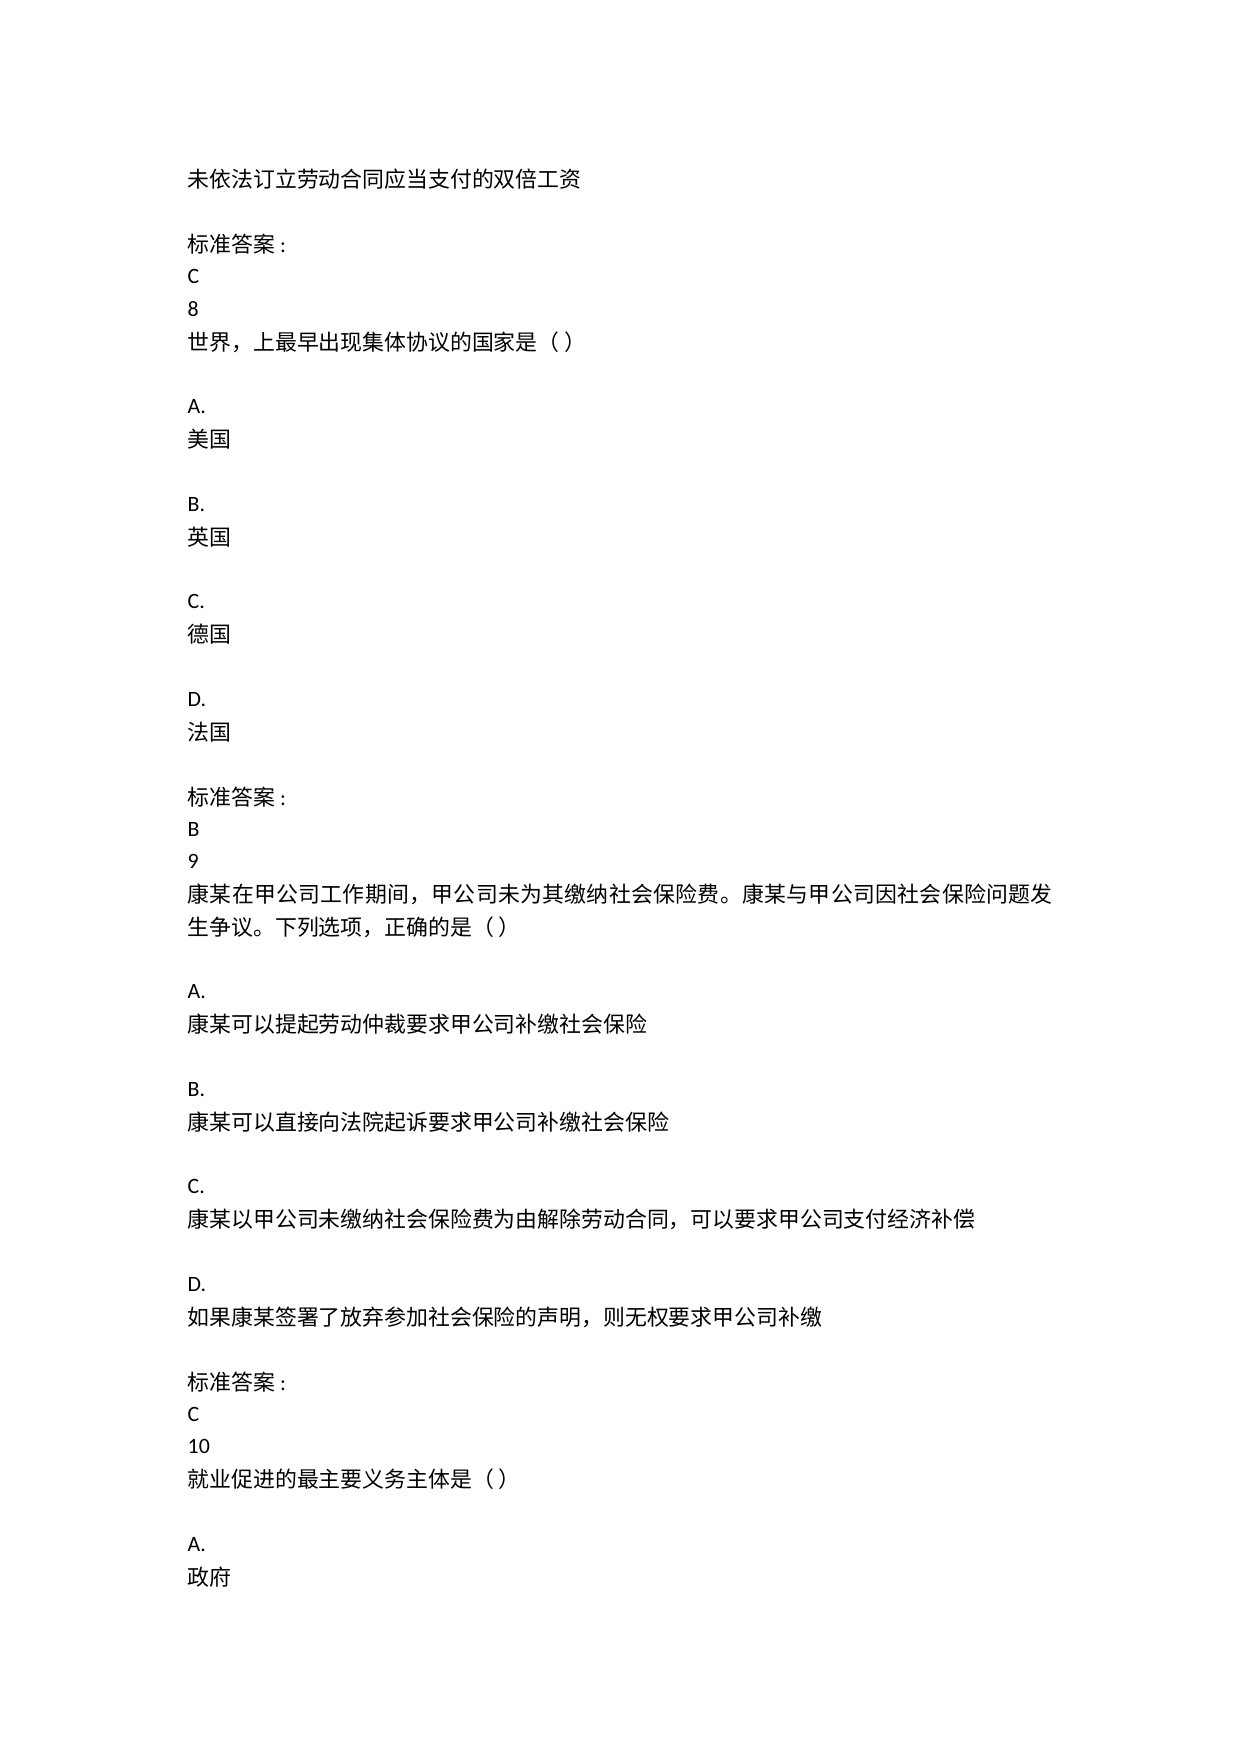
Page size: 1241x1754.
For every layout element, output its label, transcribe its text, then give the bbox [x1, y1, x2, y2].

text 政府 [187, 1559, 1053, 1592]
text D. [187, 682, 1053, 714]
text 未依法订立劳动合同应当支付的双倍工资 [187, 162, 1053, 194]
text 9 [187, 844, 1053, 877]
text C. [187, 1169, 1053, 1202]
text 如果康某签署了放弃参加社会保险的声明，则无权要求甲公司补缴 [187, 1299, 1053, 1332]
text D. [187, 1267, 1053, 1299]
text A. [187, 1527, 1053, 1559]
text 法国 [187, 714, 1053, 747]
text 康某以甲公司未缴纳社会保险费为由解除劳动合同，可以要求甲公司支付经济补偿 [187, 1202, 1053, 1234]
text 10 [187, 1429, 1053, 1462]
text C [187, 259, 1053, 292]
text 英国 [187, 519, 1053, 552]
text 世界，上最早出现集体协议的国家是（ ） [187, 324, 1053, 357]
text 康某在甲公司工作期间，甲公司未为其缴纳社会保险费。康某与甲公司因社会保险问题发生争议。下列选项，正确的是（ ） [187, 877, 1053, 942]
text 康某可以直接向法院起诉要求甲公司补缴社会保险 [187, 1104, 1053, 1137]
text C. [187, 584, 1053, 617]
text 美国 [187, 422, 1053, 454]
text 就业促进的最主要义务主体是（ ） [187, 1462, 1053, 1494]
text C [187, 1397, 1053, 1429]
text 德国 [187, 617, 1053, 649]
text A. [187, 389, 1053, 422]
text 标准答案 : [187, 227, 1053, 259]
text B. [187, 487, 1053, 519]
text A. [187, 974, 1053, 1007]
text 标准答案 : [187, 779, 1053, 812]
text 康某可以提起劳动仲裁要求甲公司补缴社会保险 [187, 1007, 1053, 1039]
text B. [187, 1072, 1053, 1104]
text 8 [187, 292, 1053, 324]
text B [187, 812, 1053, 844]
text 标准答案 : [187, 1364, 1053, 1397]
